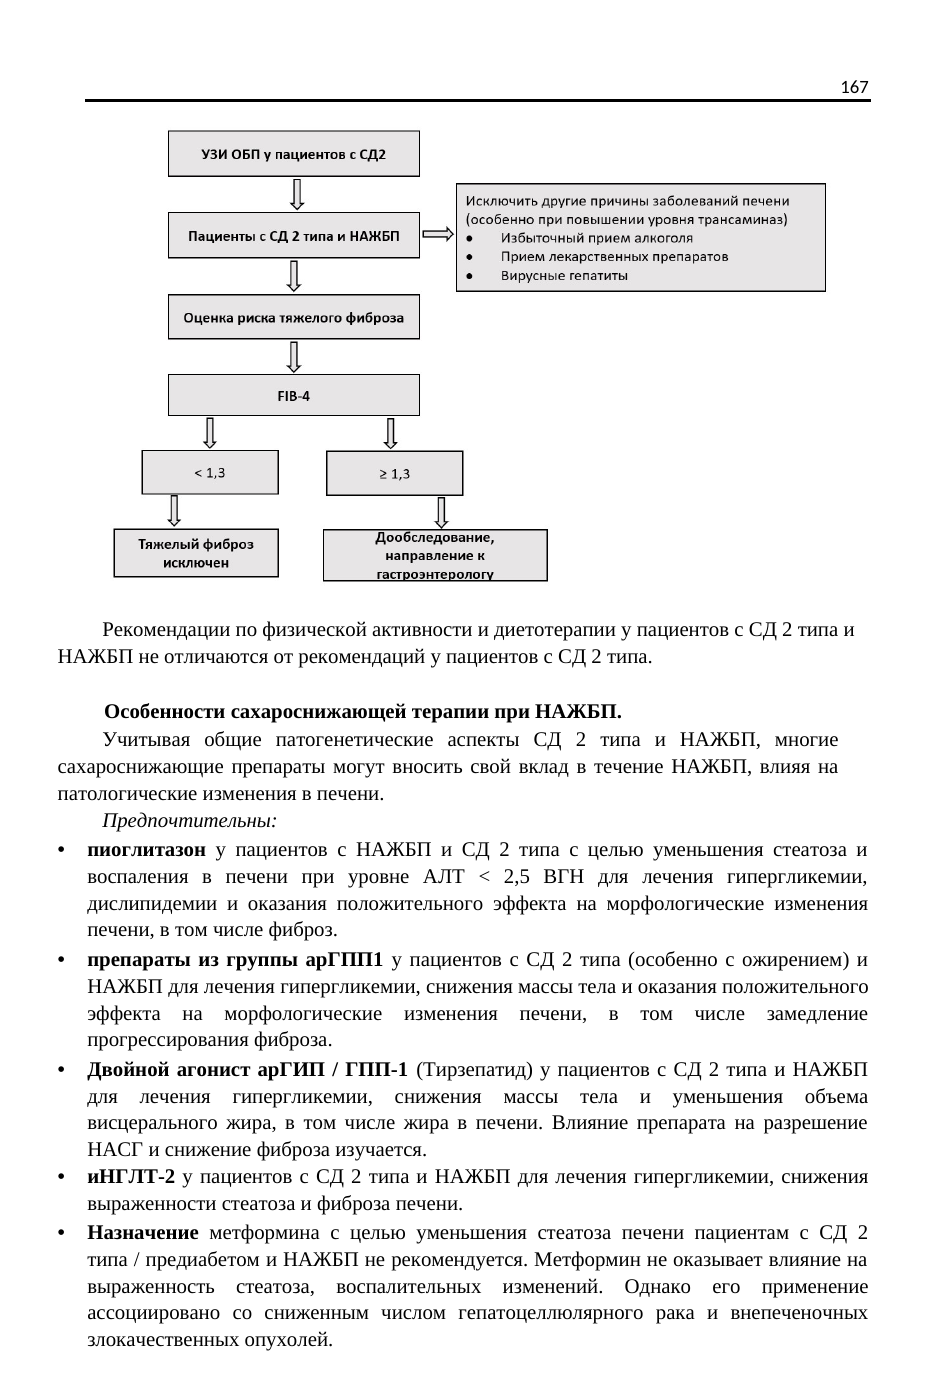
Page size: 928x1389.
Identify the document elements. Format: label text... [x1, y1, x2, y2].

list пиоглитазон у пациентов с НАЖБП и СД 2 типа с целью уменьшения стеатоза и воспаления в печени при уровне АЛТ < 2,5 ВГН для лечения гипергликемии, дислипидемии и оказания положительного эффекта на морфологические изменения печени, в том числе фиброз. [57, 837, 869, 941]
list Назначение метформина с целью уменьшения стеатоза печени пациентам с СД 2 типа / предиабетом и НАЖБП не рекомендуется. Метформин не оказывает влияние на выраженность стеатоза, воспалительных изменений. Однако его применение ассоциировано со сниженным числом гепатоцеллюлярного рака и внепеченочных злокачественных опухолей. [57, 1220, 869, 1351]
text Рекомендации по физической активности и диетотерапии у пациентов с СД 2 типа и НАЖБП не отличаются от рекомендаций у пациентов с СД 2 типа. [57, 617, 855, 668]
text Учитывая общие патогенетические аспекты СД 2 типа и НАЖБП, многие сахароснижающие препараты могут вносить свой вклад в течение НАЖБП, влияя на патологические изменения в печени. [57, 727, 839, 804]
list Двойной агонист арГИП / ГПП-1 (Тирзепатид) у пациентов с СД 2 типа и НАЖБП для лечения гипергликемии, снижения массы тела и уменьшения объема висцерального жира, в том числе жира в печени. Влияние препарата на разрешение НАСГ и снижение фиброза изучается. [57, 1057, 869, 1161]
list препараты из группы арГПП1 у пациентов с СД 2 типа (особенно с ожирением) и НАЖБП для лечения гипергликемии, снижения массы тела и оказания положительного эффекта на морфологические изменения печени, в том числе замедление прогрессирования фиброза. [57, 947, 869, 1051]
list иНГЛТ-2 у пациентов с СД 2 типа и НАЖБП для лечения гипергликемии, снижения выраженности стеатоза и фиброза печени. [57, 1164, 869, 1215]
picture [64, 116, 845, 597]
text Особенности сахароснижающей терапии при НАЖБП. [103, 699, 870, 723]
text Предпочтительны: [102, 808, 870, 832]
